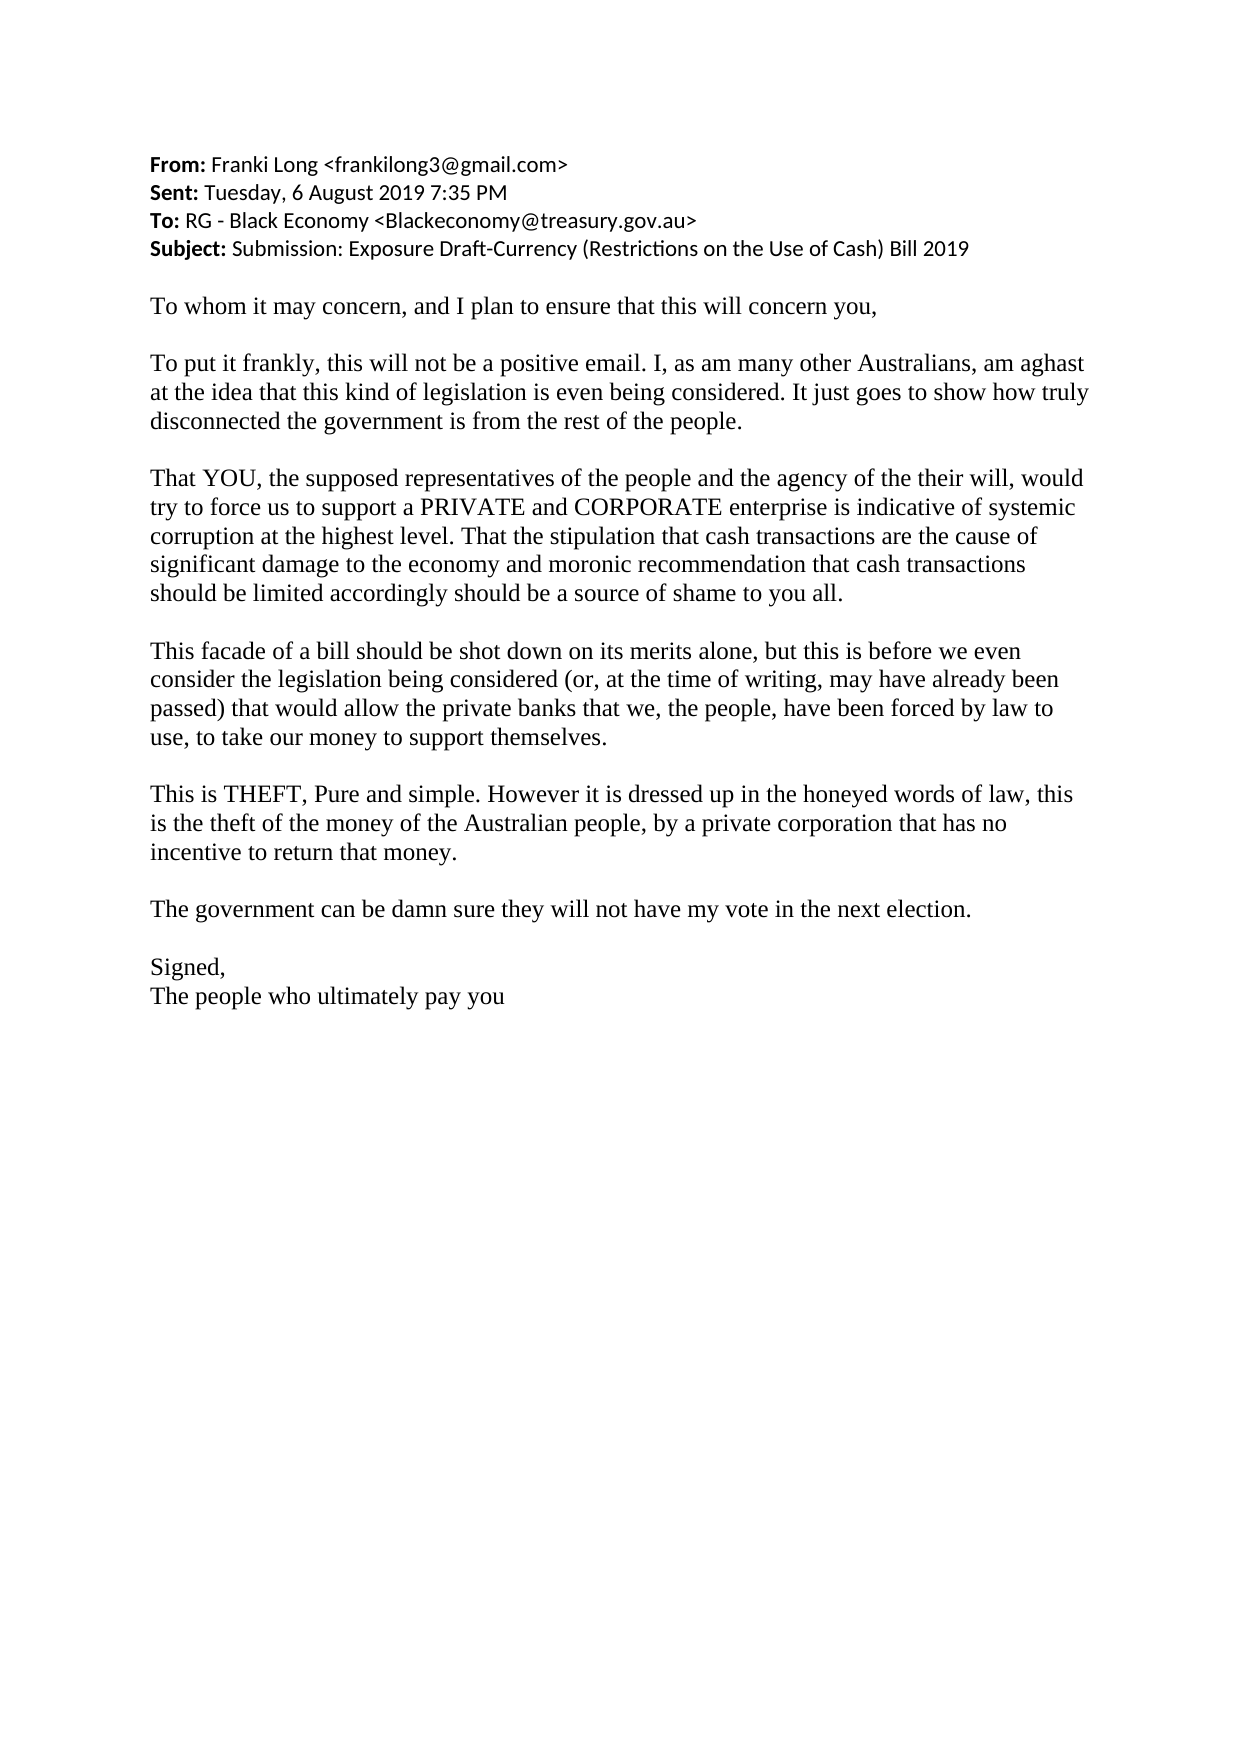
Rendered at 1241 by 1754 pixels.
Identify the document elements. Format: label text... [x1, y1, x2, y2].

text This facade of a bill should be shot down on its merits alone, but this is before we even consider the legislation being considered (or, at the time of writing, may have already been passed) that would allow the private banks that we, the people, have been forced by law to use, to take our money to support themselves. [150, 636, 1090, 751]
text That YOU, the supposed representatives of the people and the agency of the their will, would try to force us to support a PRIVATE and CORPORATE enterprise is indicative of systemic corruption at the highest level. That the stipulation that cash transactions are the cause of significant damage to the economy and moronic recommendation that cash transactions should be limited accordingly should be a source of shame to you all. [150, 463, 1090, 607]
text From: Franki Long <frankilong3@gmail.com> Sent: Tuesday, 6 August 2019 7:35 PM To: RG - Black Economy <Blackeconomy@treasury.gov.au> Subject: Submission: Exposure Draft-Currency (Restrictions on the Use of Cash) Bill 2019 [150, 150, 1090, 262]
text This is THEFT, Pure and simple. However it is dressed up in the honeyed words of law, this is the theft of the money of the Australian people, by a private corporation that has no incentive to return that money. [150, 779, 1090, 866]
text The people who ultimately pay you [150, 981, 1090, 1009]
text To whom it may concern, and I plan to ensure that this will concern you, To put it frankly, this will not be a positive email. I, as am many other Australians, am aghast at the idea that this kind of legislation is even being considered. It just goes to show how truly disconnected the government is from the rest of the people. [150, 291, 1090, 434]
text Signed, [150, 952, 1090, 981]
text The government can be damn sure they will not have my vote in the next election. [150, 894, 1090, 923]
